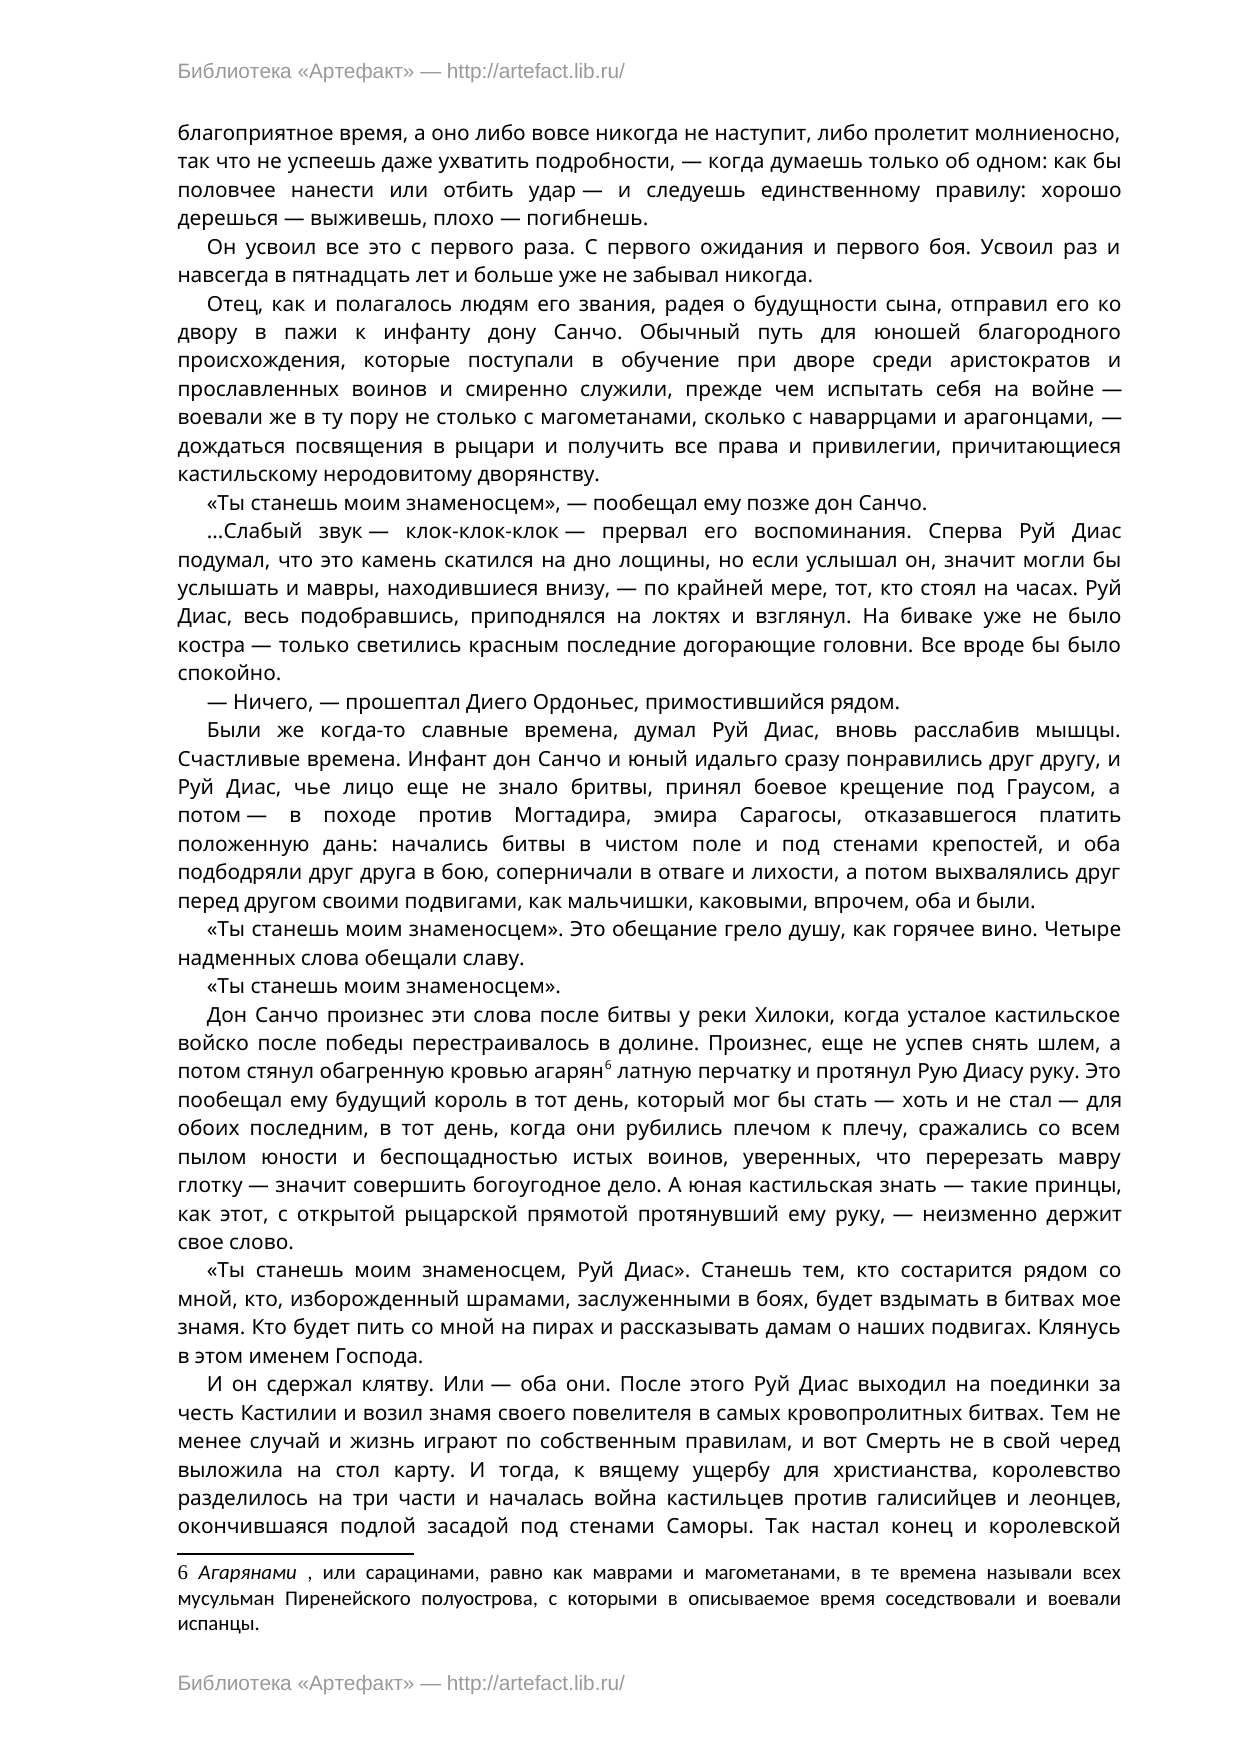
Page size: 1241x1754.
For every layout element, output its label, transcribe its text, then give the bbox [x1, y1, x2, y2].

text «Ты станешь моим знаменосцем», — пообещал ему позже дон Санчо. [177, 488, 1122, 516]
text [177, 118, 1122, 232]
text — Ничего, — прошептал Диего Ордоньес, примостившийся рядом. [177, 687, 1122, 715]
text Были же когда-то славные времена, думал Руй Диас, вновь расслабив мышцы. Счастливые времена. Инфант дон Санчо и юный идальго сразу понравились друг другу, и Руй Диас, чье лицо еще не знало бритвы, принял боевое крещение под Граусом, а потом — в походе против Могтадира, эмира Сарагосы, отказавшегося платить положенную дань: начались битвы в чистом поле и под стенами крепостей, и оба подбодряли друг друга в бою, соперничали в отваге и лихости, а потом выхвалялись друг перед другом своими подвигами, как мальчишки, каковыми, впрочем, оба и были. [177, 715, 1122, 914]
text «Ты станешь моим знаменосцем». [177, 971, 1122, 1000]
text Дон Санчо произнес эти слова после битвы у реки Хилоки, когда усталое кастильское войско после победы перестраивалось в долине. Произнес, еще не успев снять шлем, а потом стянул обагренную кровью агарян латную перчатку и протянул Рую Диасу руку. Это пообещал ему будущий король в тот день, который мог бы стать — хоть и не стал — для обоих последним, в тот день, когда они рубились плечом к плечу, сражались со всем пылом юности и беспощадностью истых воинов, уверенных, что перерезать мавру глотку — значит совершить богоугодное дело. А юная кастильская знать — такие принцы, как этот, с открытой рыцарской прямотой протянувший ему руку, — неизменно держит свое слово. [177, 1000, 1122, 1256]
text ...Слабый звук — клок-клок-клок — прервал его воспоминания. Сперва Руй Диас подумал, что это камень скатился на дно лощины, но если услышал он, значит могли бы услышать и мавры, находившиеся внизу, — по крайней мере, тот, кто стоял на часах. Руй Диас, весь подобравшись, приподнялся на локтях и взглянул. На биваке уже не было костра — только светились красным последние догорающие головни. Все вроде бы было спокойно. [177, 516, 1122, 687]
text Отец, как и полагалось людям его звания, радея о будущности сына, отправил его ко двору в пажи к инфанту дону Санчо. Обычный путь для юношей благородного происхождения, которые поступали в обучение при дворе среди аристократов и прославленных воинов и смиренно служили, прежде чем испытать себя на войне — воевали же в ту пору не столько с магометанами, сколько с наваррцами и арагонцами, — дождаться посвящения в рыцари и получить все права и привилегии, причитающиеся кастильскому неродовитому дворянству. [177, 289, 1122, 488]
text «Ты станешь моим знаменосцем, Руй Диас». Станешь тем, кто состарится рядом со мной, кто, изборожденный шрамами, заслуженными в боях, будет вздымать в битвах мое знамя. Кто будет пить со мной на пирах и рассказывать дамам о наших подвигах. Клянусь в этом именем Господа. [177, 1256, 1122, 1369]
text «Ты станешь моим знаменосцем». Это обещание грело душу, как горячее вино. Четыре надменных слова обещали славу. [177, 914, 1122, 971]
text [177, 1369, 1122, 1540]
text Он усвоил все это с первого раза. С первого ожидания и первого боя. Усвоил раз и навсегда в пятнадцать лет и больше уже не забывал никогда. [177, 232, 1122, 289]
